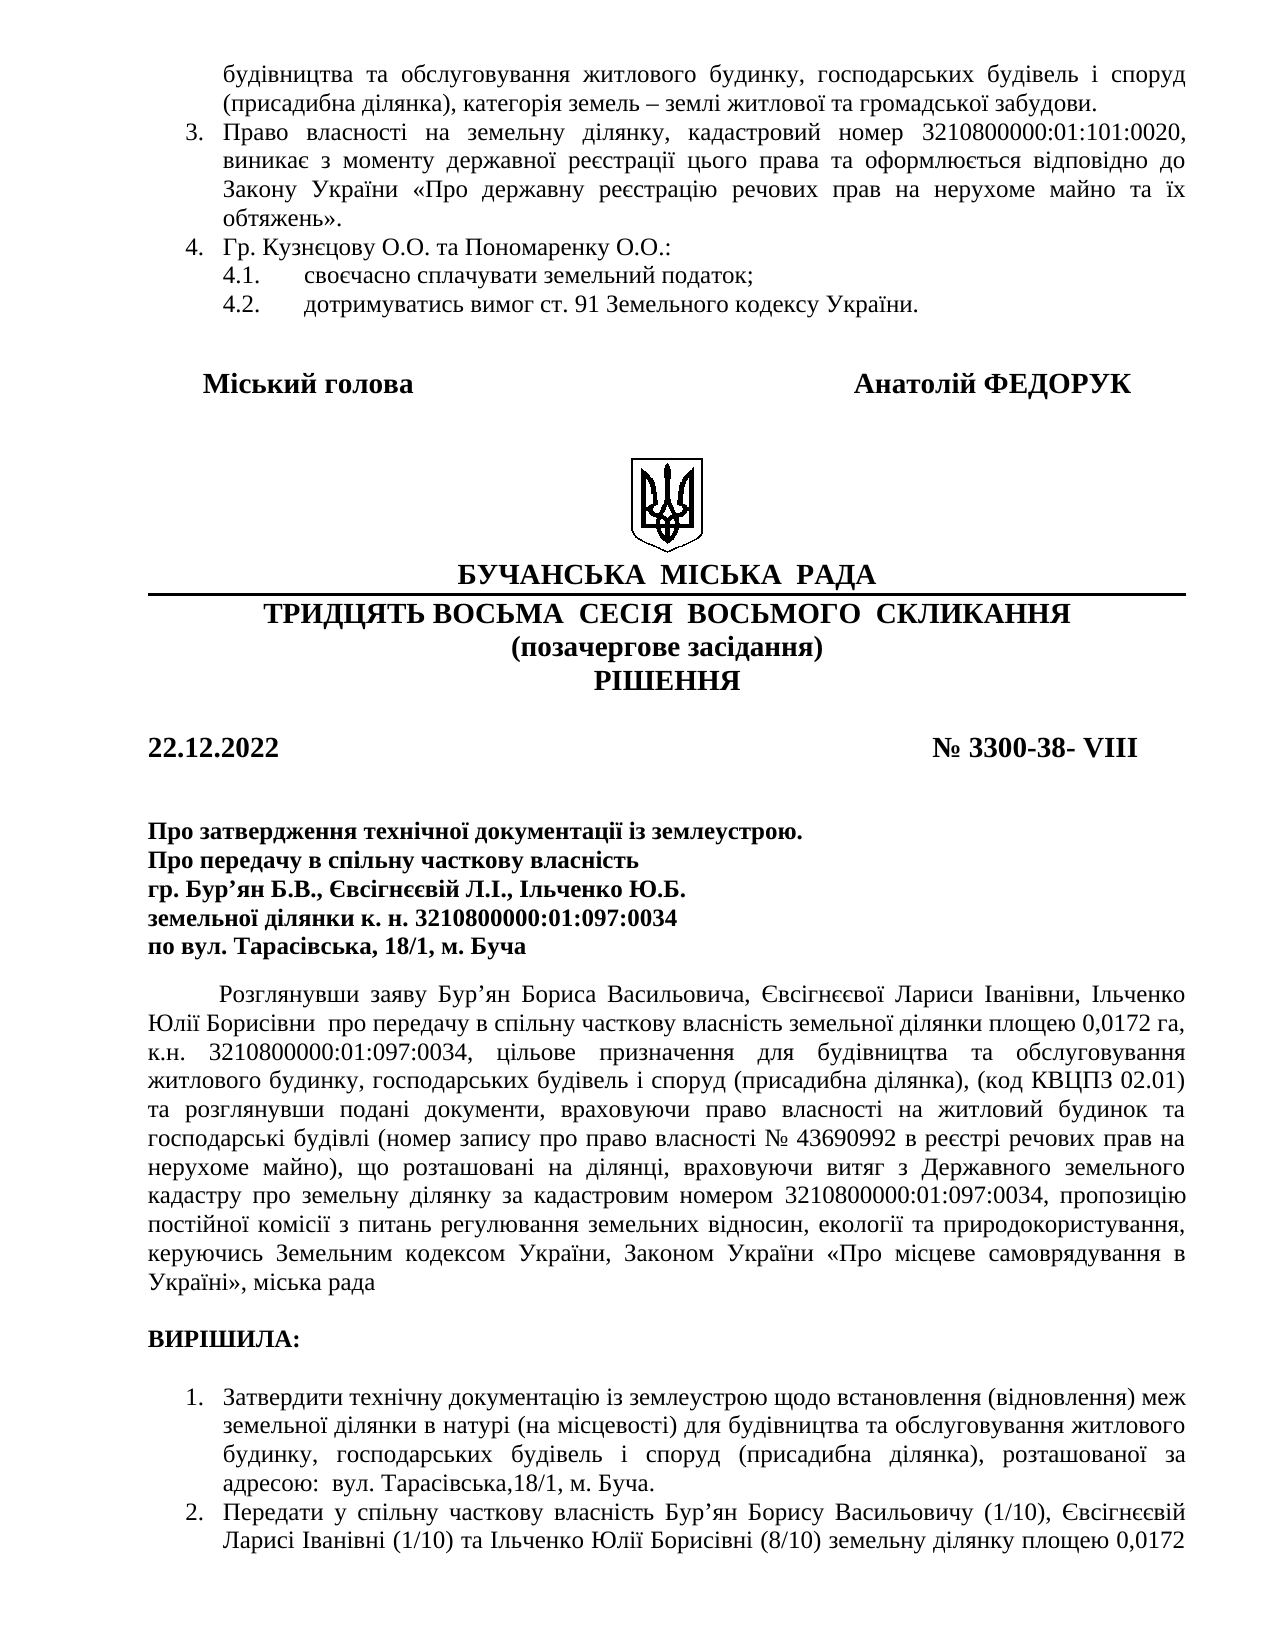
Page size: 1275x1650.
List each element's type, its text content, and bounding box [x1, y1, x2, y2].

text Розглянувши заяву Бур’ян Бориса Васильовича, Євсігнєєвої Лариси Іванівни, Ільченко Юлії Борисівни про передачу в спільну часткову власність земельної ділянки площею 0,0172 га, к.н. 3210800000:01:097:0034, цільове призначення для будівництва та обслуговування житлового будинку, господарських будівель і споруд (присадибна ділянка), (код КВЦПЗ 02.01) та розглянувши подані документи, враховуючи право власності на житловий будинок та господарські будівлі (номер запису про право власності № 43690992 в реєстрі речових прав на нерухоме майно), що розташовані на ділянці, враховуючи витяг з Державного земельного кадастру про земельну ділянку за кадастровим номером 3210800000:01:097:0034, пропозицію постійної комісії з питань регулювання земельних відносин, екології та природокористування, керуючись Земельним кодексом України, Законом України «Про місцеве самоврядування в Україні», міська рада [148, 979, 1186, 1296]
text по вул. Тарасівська, 18/1, м. Буча [148, 931, 1186, 960]
text гр. Бур’ян Б.В., Євсігнєєвій Л.І., Ільченко Ю.Б. [148, 874, 1186, 903]
text земельної ділянки к. н. 3210800000:01:097:0034 [148, 903, 1186, 931]
list своєчасно сплачувати земельний податок; [223, 260, 1186, 289]
text (позачергове засідання) [148, 629, 1186, 663]
text Про передачу в спільну часткову власність [148, 845, 1186, 874]
text Про затвердження технічної документації із землеустрою. [148, 816, 1186, 845]
text РІШЕННЯ [148, 663, 1186, 696]
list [185, 1497, 1186, 1554]
text Міський голова Анатолій ФЕДОРУК [148, 366, 1186, 399]
text ТРИДЦЯТЬ ВОСЬМА СЕСІЯ ВОСЬМОГО СКЛИКАННЯ [148, 596, 1186, 629]
list дотримуватись вимог ст. 91 Земельного кодексу України. [223, 289, 1186, 318]
text 22.12.2022 № 3300-38- VІІІ [148, 730, 1186, 763]
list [185, 59, 1186, 117]
list Право власності на земельну ділянку, кадастровий номер 3210800000:01:101:0020, виникає з моменту державної реєстрації цього права та оформлюється відповідно до Закону України «Про державну реєстрацію речових прав на нерухоме майно та їх обтяжень». [185, 117, 1186, 232]
text БУЧАНСЬКА МІСЬКА РАДА [148, 557, 1186, 593]
text ВИРІШИЛА: [148, 1324, 1186, 1353]
list Затвердити технічну документацію із землеустрою щодо встановлення (відновлення) меж земельної ділянки в натурі (на місцевості) для будівництва та обслуговування житлового будинку, господарських будівель і споруд (присадибна ділянка), розташованої за адресою: вул. Тарасівська,18/1, м. Буча. [185, 1382, 1186, 1497]
list Гр. Кузнєцову О.О. та Пономаренку О.О.: [185, 232, 1186, 260]
